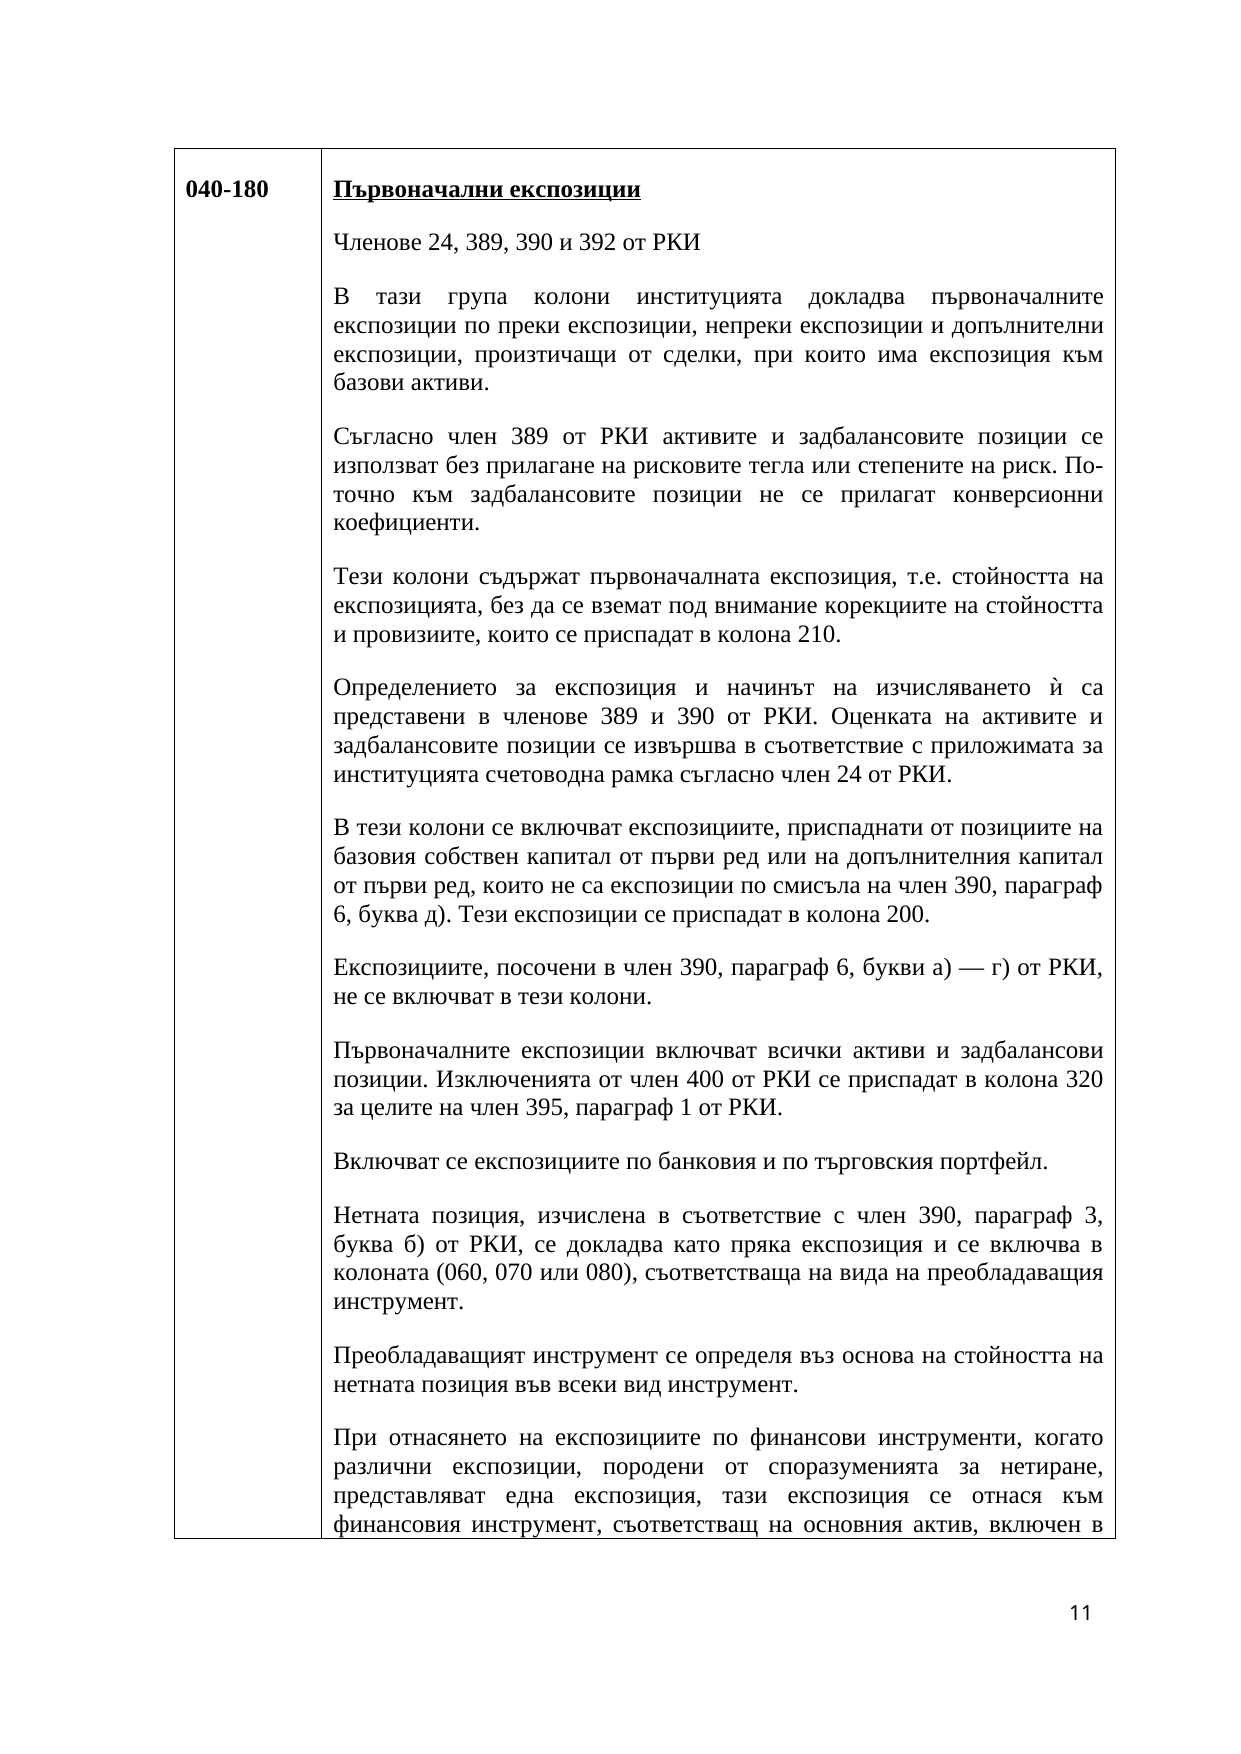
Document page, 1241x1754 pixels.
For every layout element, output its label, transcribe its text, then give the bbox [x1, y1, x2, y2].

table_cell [322, 149, 1115, 1537]
table_cell 040-180 [175, 149, 321, 1537]
